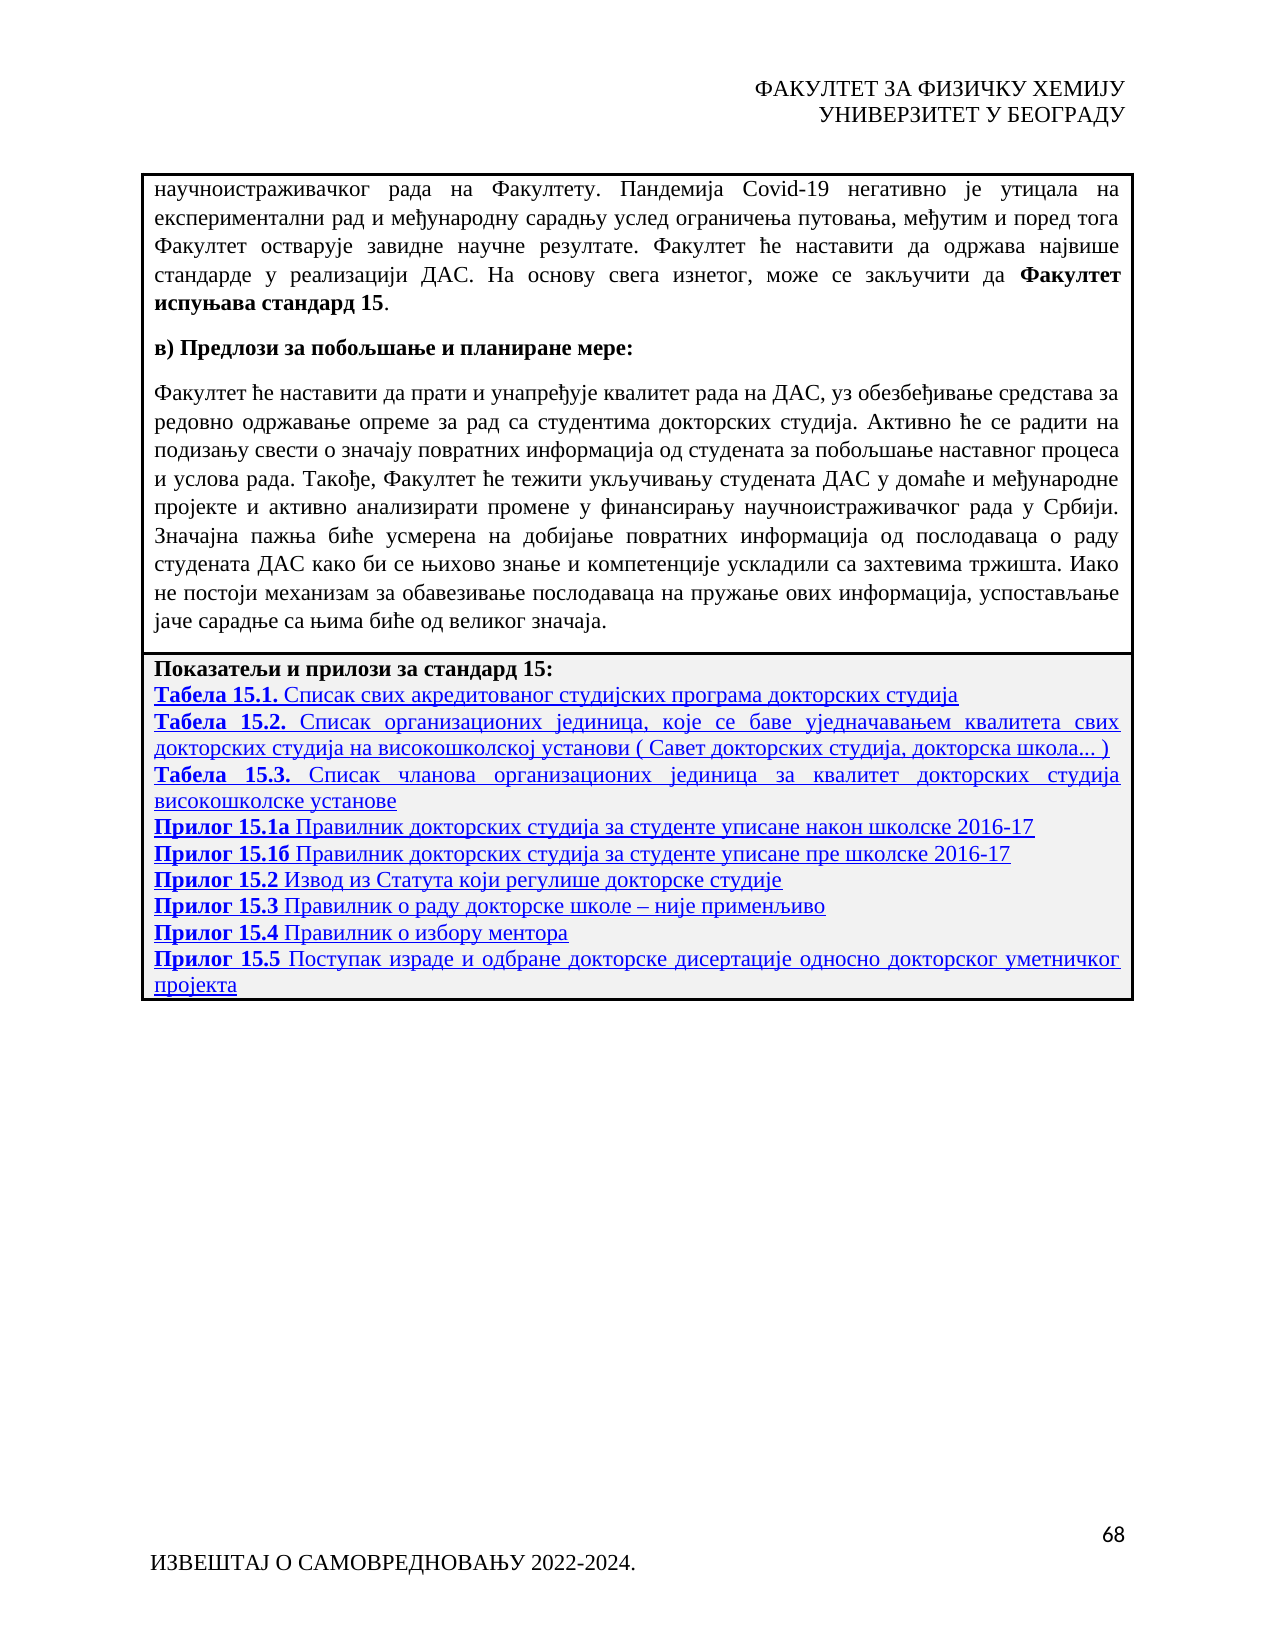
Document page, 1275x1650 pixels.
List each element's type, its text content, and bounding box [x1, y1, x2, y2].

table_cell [144, 176, 1131, 652]
table_cell Показатељи и прилози за стандард 15: Табела 15.1. Списак свих акредитованог студијских програма докторских студија Табела 15.2. Списак организационих јединица, које се баве уједначавањем квалитета свих докторских студија на високошколској установи ( Савет докторских студија, докторска школа... ) Табела 15.3. Списак чланова организационих јединица за квалитет докторских студија високошколске установе Прилог 15.1а Правилник докторских студија за студенте уписане након школске 2016-17 Прилог 15.1б Правилник докторских студија за студенте уписане пре школске 2016-17 Прилог 15.2 Извод из Статута који регулише докторске студије Прилог 15.3 Правилник о раду докторске школе – није применљиво Прилог 15.4 Правилник о избору ментора Прилог 15.5 Поступак израде и одбране докторске дисертације односно докторског уметничког пројекта [144, 655, 1131, 998]
